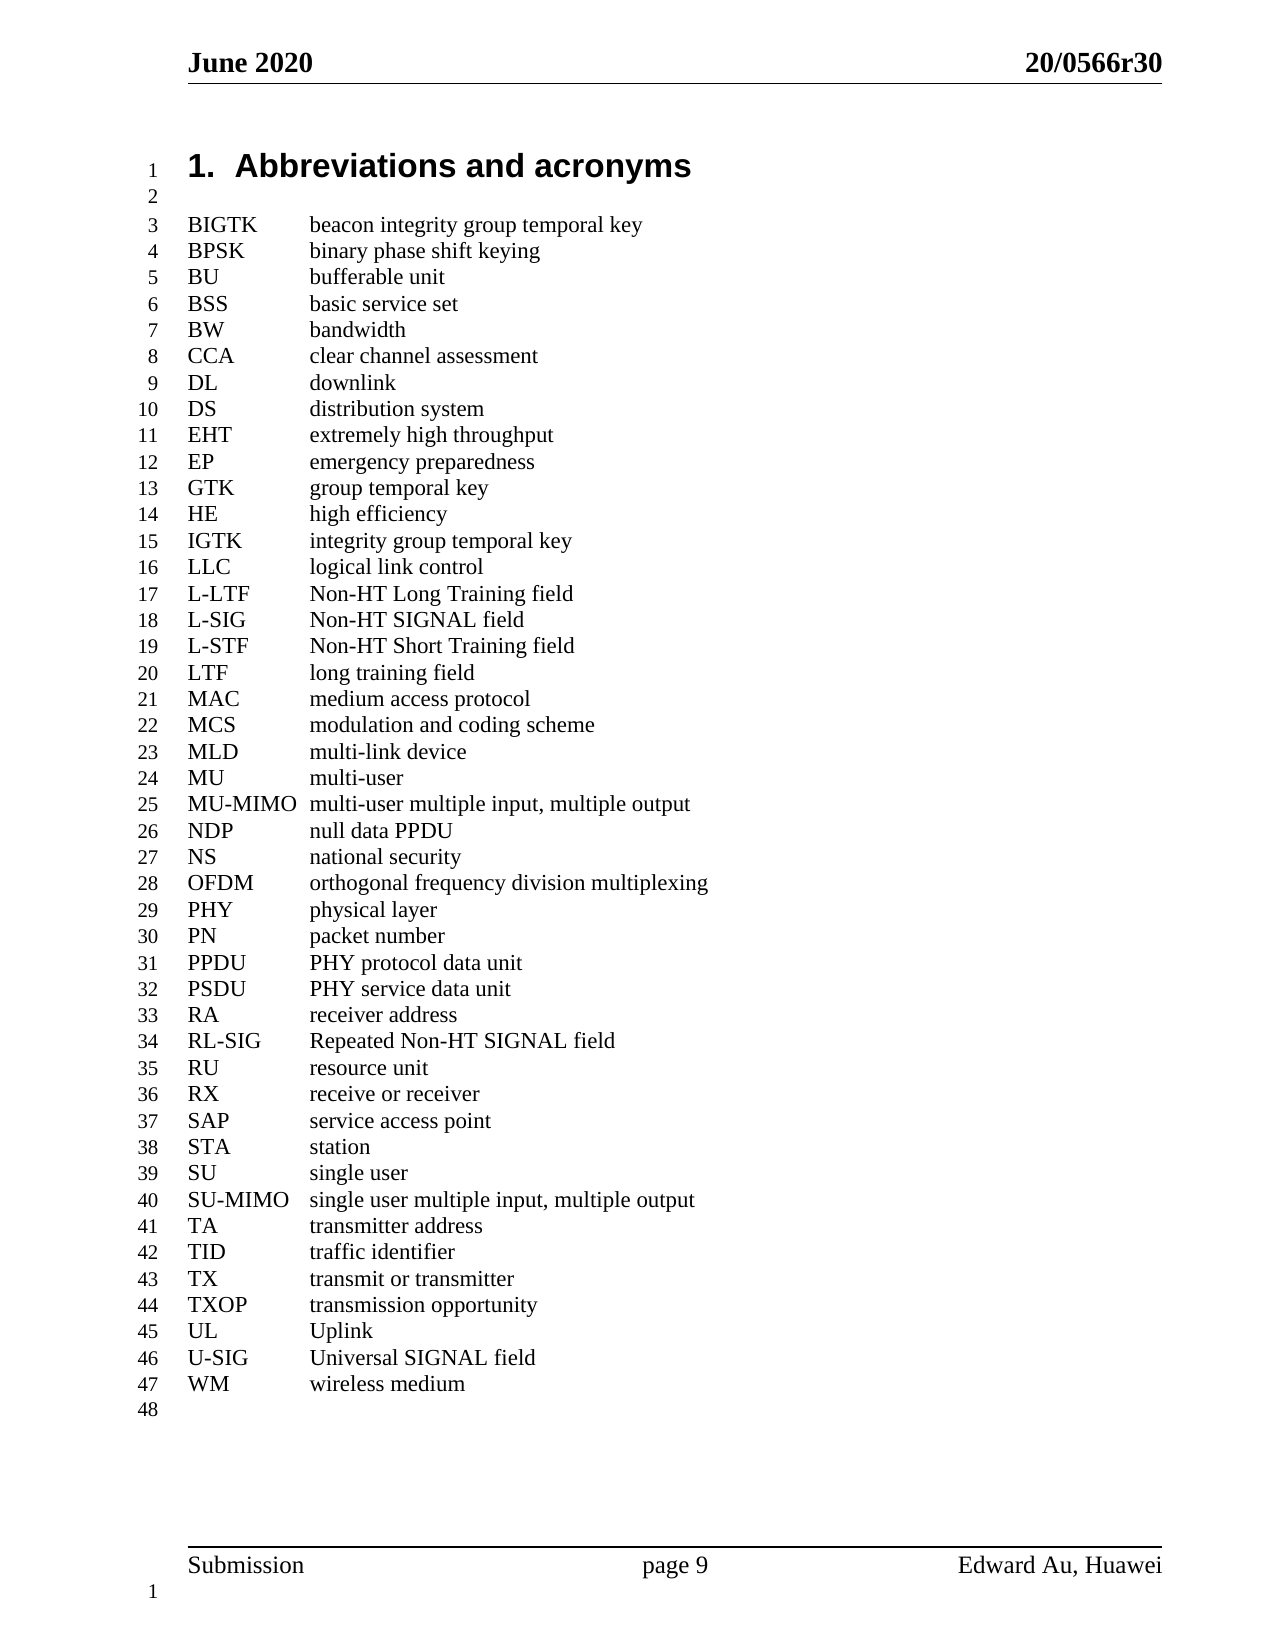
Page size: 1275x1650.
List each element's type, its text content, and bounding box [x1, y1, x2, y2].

text BW bandwidth [187, 316, 1162, 342]
text RL-SIG Repeated Non-HT SIGNAL field [187, 1028, 1162, 1054]
text WM wireless medium [187, 1370, 1162, 1397]
text MCS modulation and coding scheme [187, 711, 1162, 738]
text LTF long training field [187, 659, 1162, 685]
text LLC logical link control [187, 553, 1162, 579]
text HE high efficiency [187, 501, 1162, 527]
text CCA clear channel assessment [187, 342, 1162, 369]
text OFDM orthogonal frequency division multiplexing [187, 869, 1162, 896]
text BPSK binary phase shift keying [187, 237, 1162, 263]
text NS national security [187, 843, 1162, 869]
text DL downlink [187, 369, 1162, 395]
text U-SIG Universal SIGNAL field [187, 1344, 1162, 1370]
text RA receiver address [187, 1001, 1162, 1028]
text PN packet number [187, 922, 1162, 948]
text UL Uplink [187, 1317, 1162, 1344]
text L-SIG Non-HT SIGNAL field [187, 606, 1162, 632]
text STA station [187, 1133, 1162, 1159]
text RX receive or receiver [187, 1080, 1162, 1107]
text BSS basic service set [187, 290, 1162, 316]
text BIGTK beacon integrity group temporal key [187, 211, 1162, 237]
text MAC medium access protocol [187, 685, 1162, 711]
text MU-MIMO multi-user multiple input, multiple output [187, 790, 1162, 817]
text IGTK integrity group temporal key [187, 527, 1162, 553]
text RU resource unit [187, 1054, 1162, 1080]
subtitle Abbreviations and acronyms [187, 146, 1162, 184]
text DS distribution system [187, 395, 1162, 421]
text SU single user [187, 1159, 1162, 1186]
text EHT extremely high throughput [187, 421, 1162, 448]
text NDP null data PPDU [187, 817, 1162, 843]
text TX transmit or transmitter [187, 1265, 1162, 1291]
text PSDU PHY service data unit [187, 975, 1162, 1001]
text EP emergency preparedness [187, 448, 1162, 474]
text TID traffic identifier [187, 1238, 1162, 1265]
text GTK group temporal key [187, 474, 1162, 501]
text PPDU PHY protocol data unit [187, 948, 1162, 975]
text SAP service access point [187, 1107, 1162, 1133]
text PHY physical layer [187, 896, 1162, 922]
text TXOP transmission opportunity [187, 1291, 1162, 1317]
text MLD multi-link device [187, 738, 1162, 764]
text L-STF Non-HT Short Training field [187, 632, 1162, 659]
text BU bufferable unit [187, 263, 1162, 290]
text SU-MIMO single user multiple input, multiple output [187, 1186, 1162, 1212]
text MU multi-user [187, 764, 1162, 790]
text L-LTF Non-HT Long Training field [187, 579, 1162, 606]
text TA transmitter address [187, 1212, 1162, 1238]
